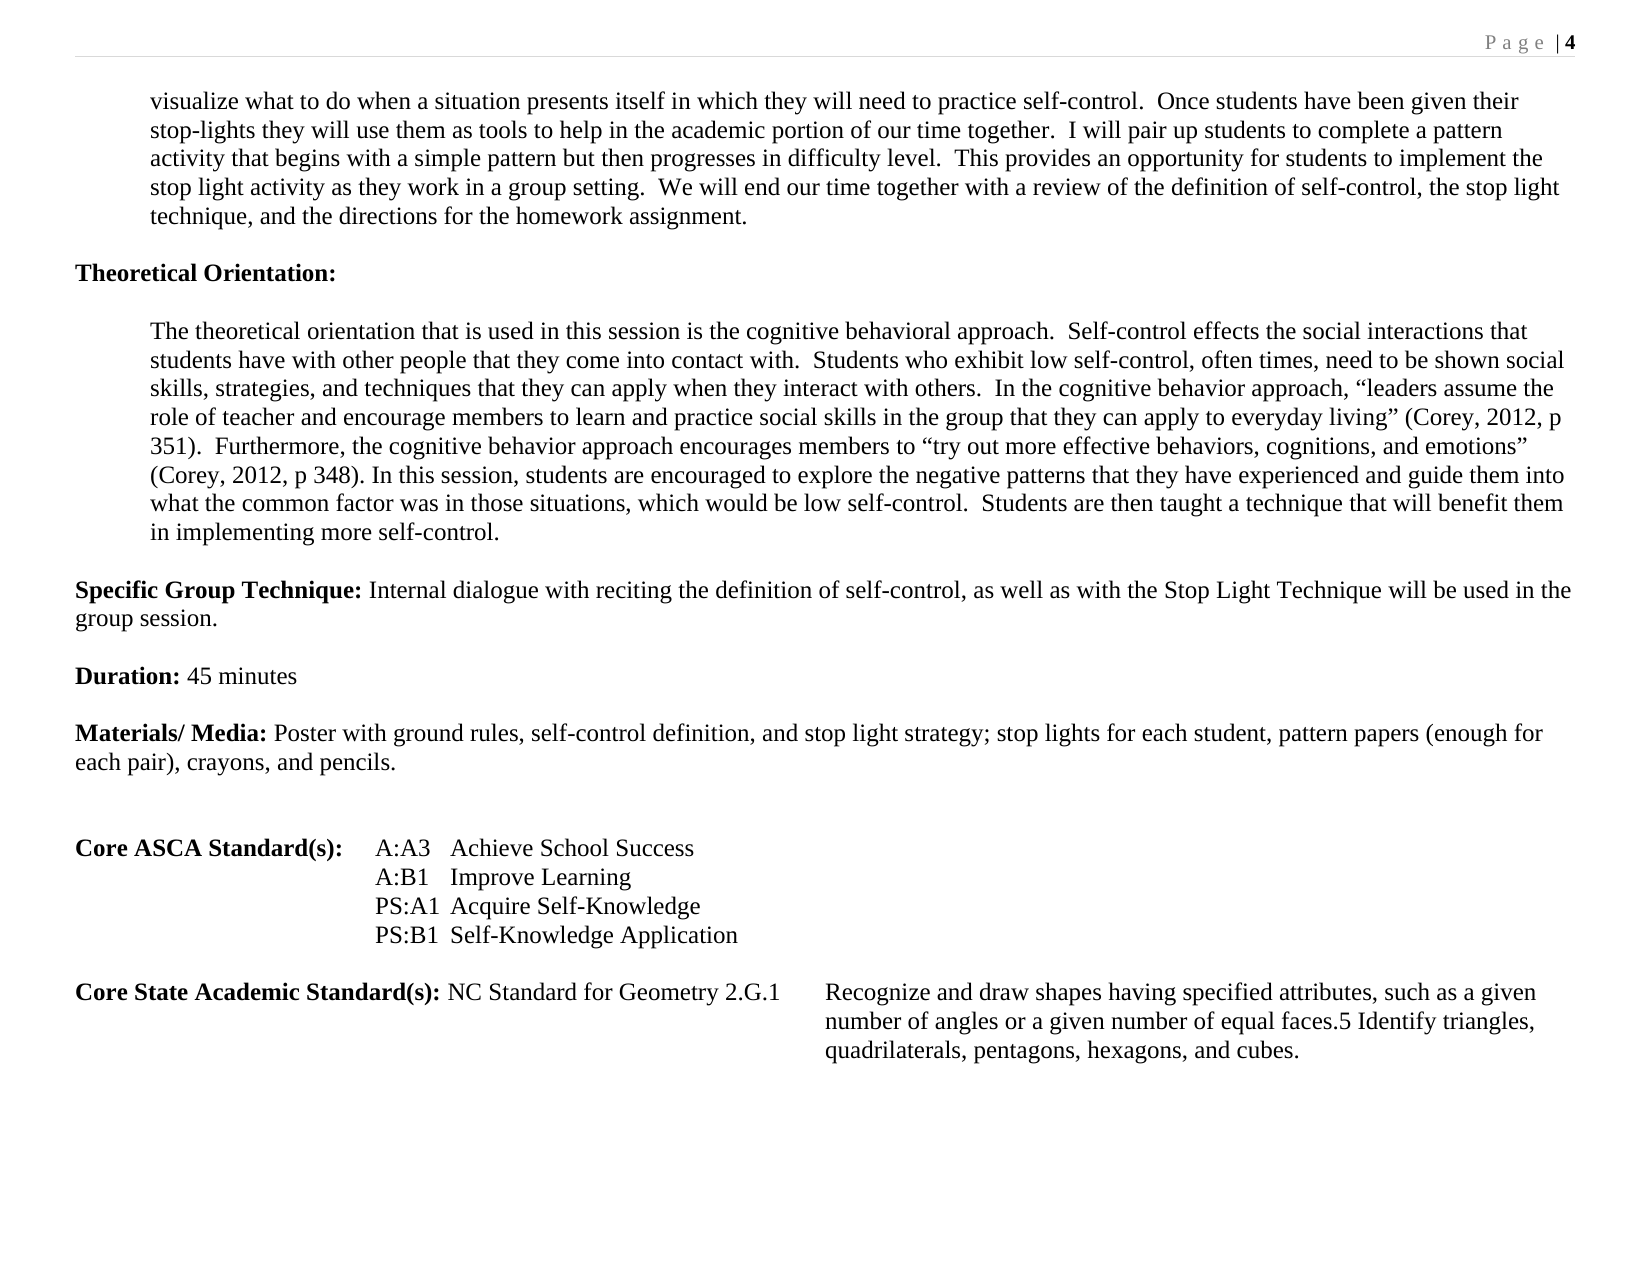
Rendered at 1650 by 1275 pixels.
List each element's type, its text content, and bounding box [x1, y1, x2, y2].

text PS:A1 Acquire Self-Knowledge [75, 891, 1575, 920]
text number of angles or a given number of equal faces.5 Identify triangles, [750, 1006, 1575, 1035]
text Core State Academic Standard(s): NC Standard for Geometry 2.G.1 Recognize and draw shapes having specified attributes, such as a given [75, 977, 1575, 1006]
text PS:B1 Self-Knowledge Application [75, 920, 1575, 948]
text Duration: 45 minutes [75, 661, 1575, 690]
text Core ASCA Standard(s): A:A3 Achieve School Success [75, 833, 1575, 862]
text A:B1 Improve Learning [75, 862, 1575, 891]
text Specific Group Technique: Internal dialogue with reciting the definition of self-control, as well as with the Stop Light Technique will be used in the group session. [75, 575, 1575, 632]
text quadrilaterals, pentagons, hexagons, and cubes. [750, 1035, 1575, 1063]
text The theoretical orientation that is used in this session is the cognitive behavioral approach. Self-control effects the social interactions that students have with other people that they come into contact with. Students who exhibit low self-control, often times, need to be shown social skills, strategies, and techniques that they can apply when they interact with others. In the cognitive behavior approach, “leaders assume the role of teacher and encourage members to learn and practice social skills in the group that they can apply to everyday living” (Corey, 2012, p 351). Furthermore, the cognitive behavior approach encourages members to “try out more effective behaviors, cognitions, and emotions” (Corey, 2012, p 348). In this session, students are encouraged to explore the negative patterns that they have experienced and guide them into what the common factor was in those situations, which would be low self-control. Students are then taught a technique that will benefit them in implementing more self-control. [150, 316, 1575, 546]
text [150, 86, 1575, 230]
text Materials/ Media: Poster with ground rules, self-control definition, and stop light strategy; stop lights for each student, pattern papers (enough for each pair), crayons, and pencils. [75, 718, 1575, 776]
text Theoretical Orientation: [75, 258, 1575, 287]
